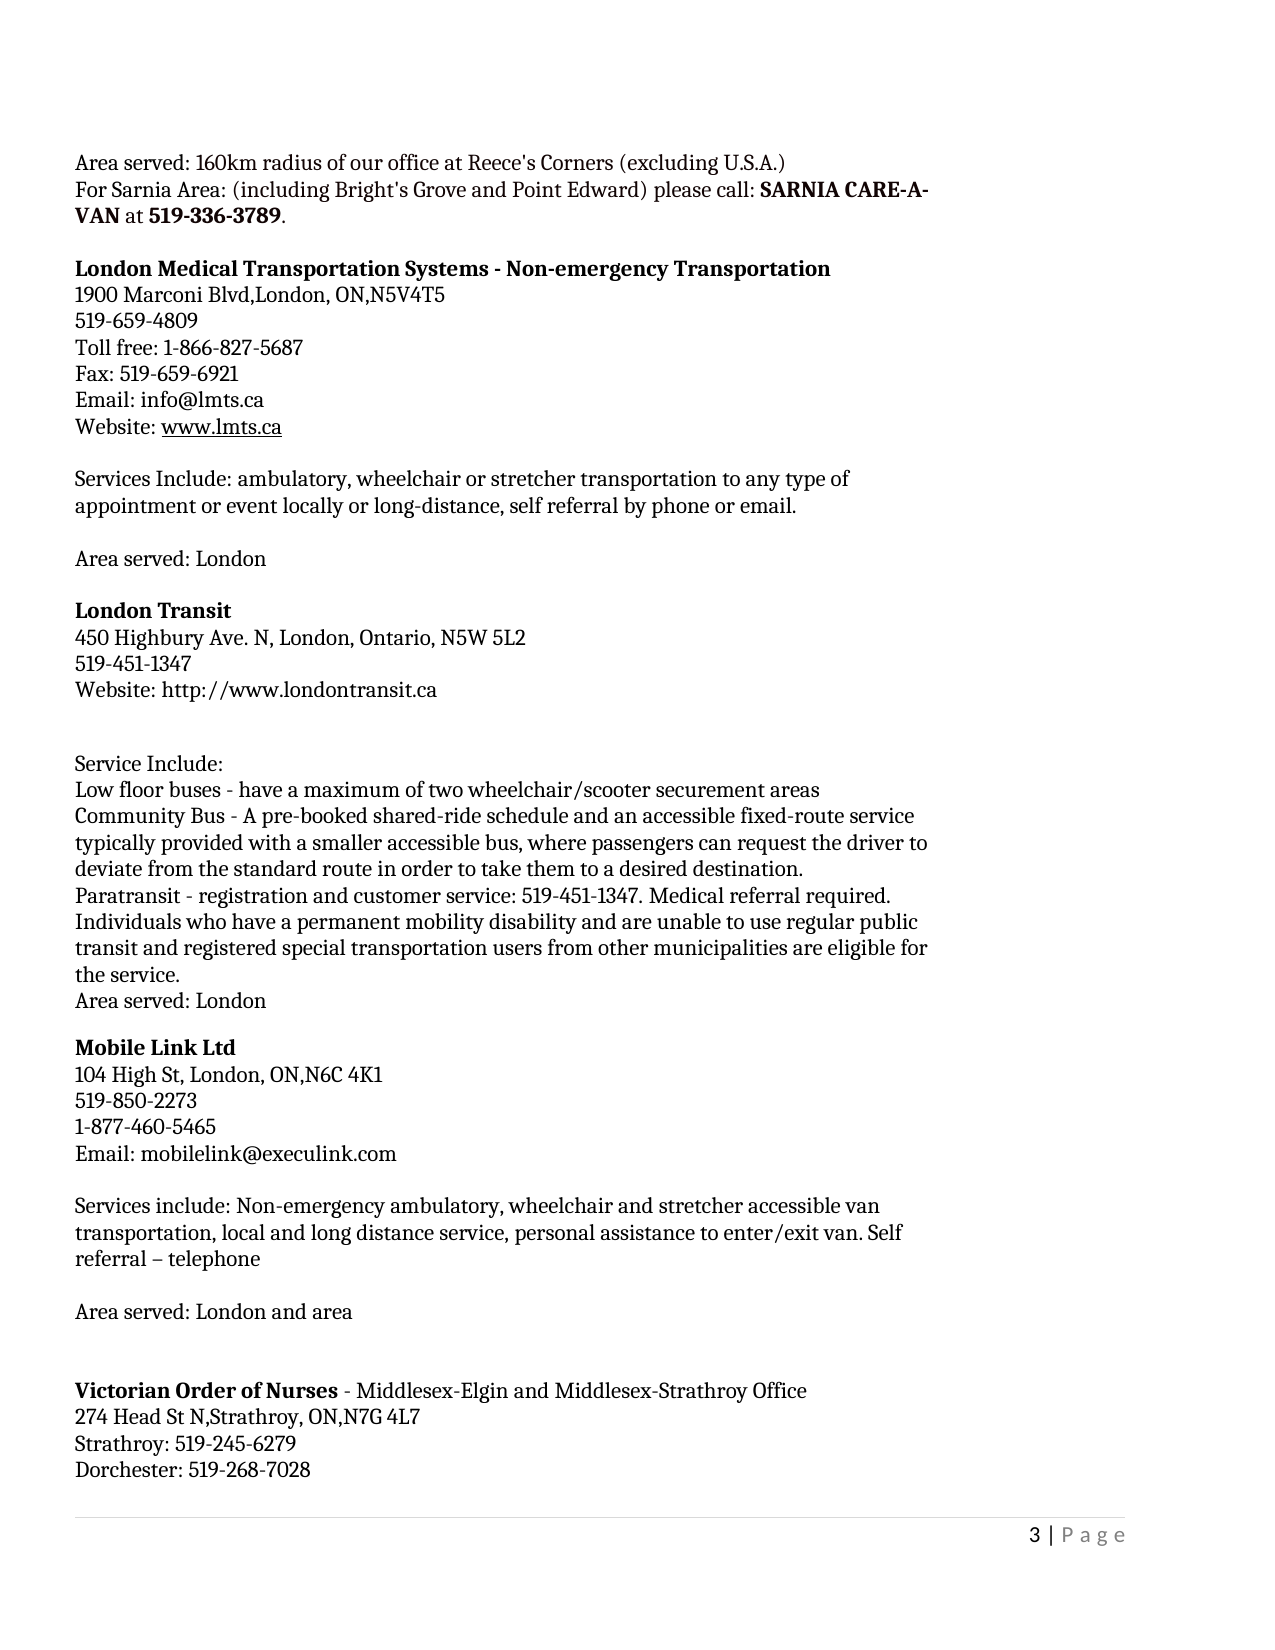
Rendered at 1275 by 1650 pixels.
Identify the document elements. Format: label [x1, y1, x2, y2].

table_cell [75, 150, 1051, 1483]
